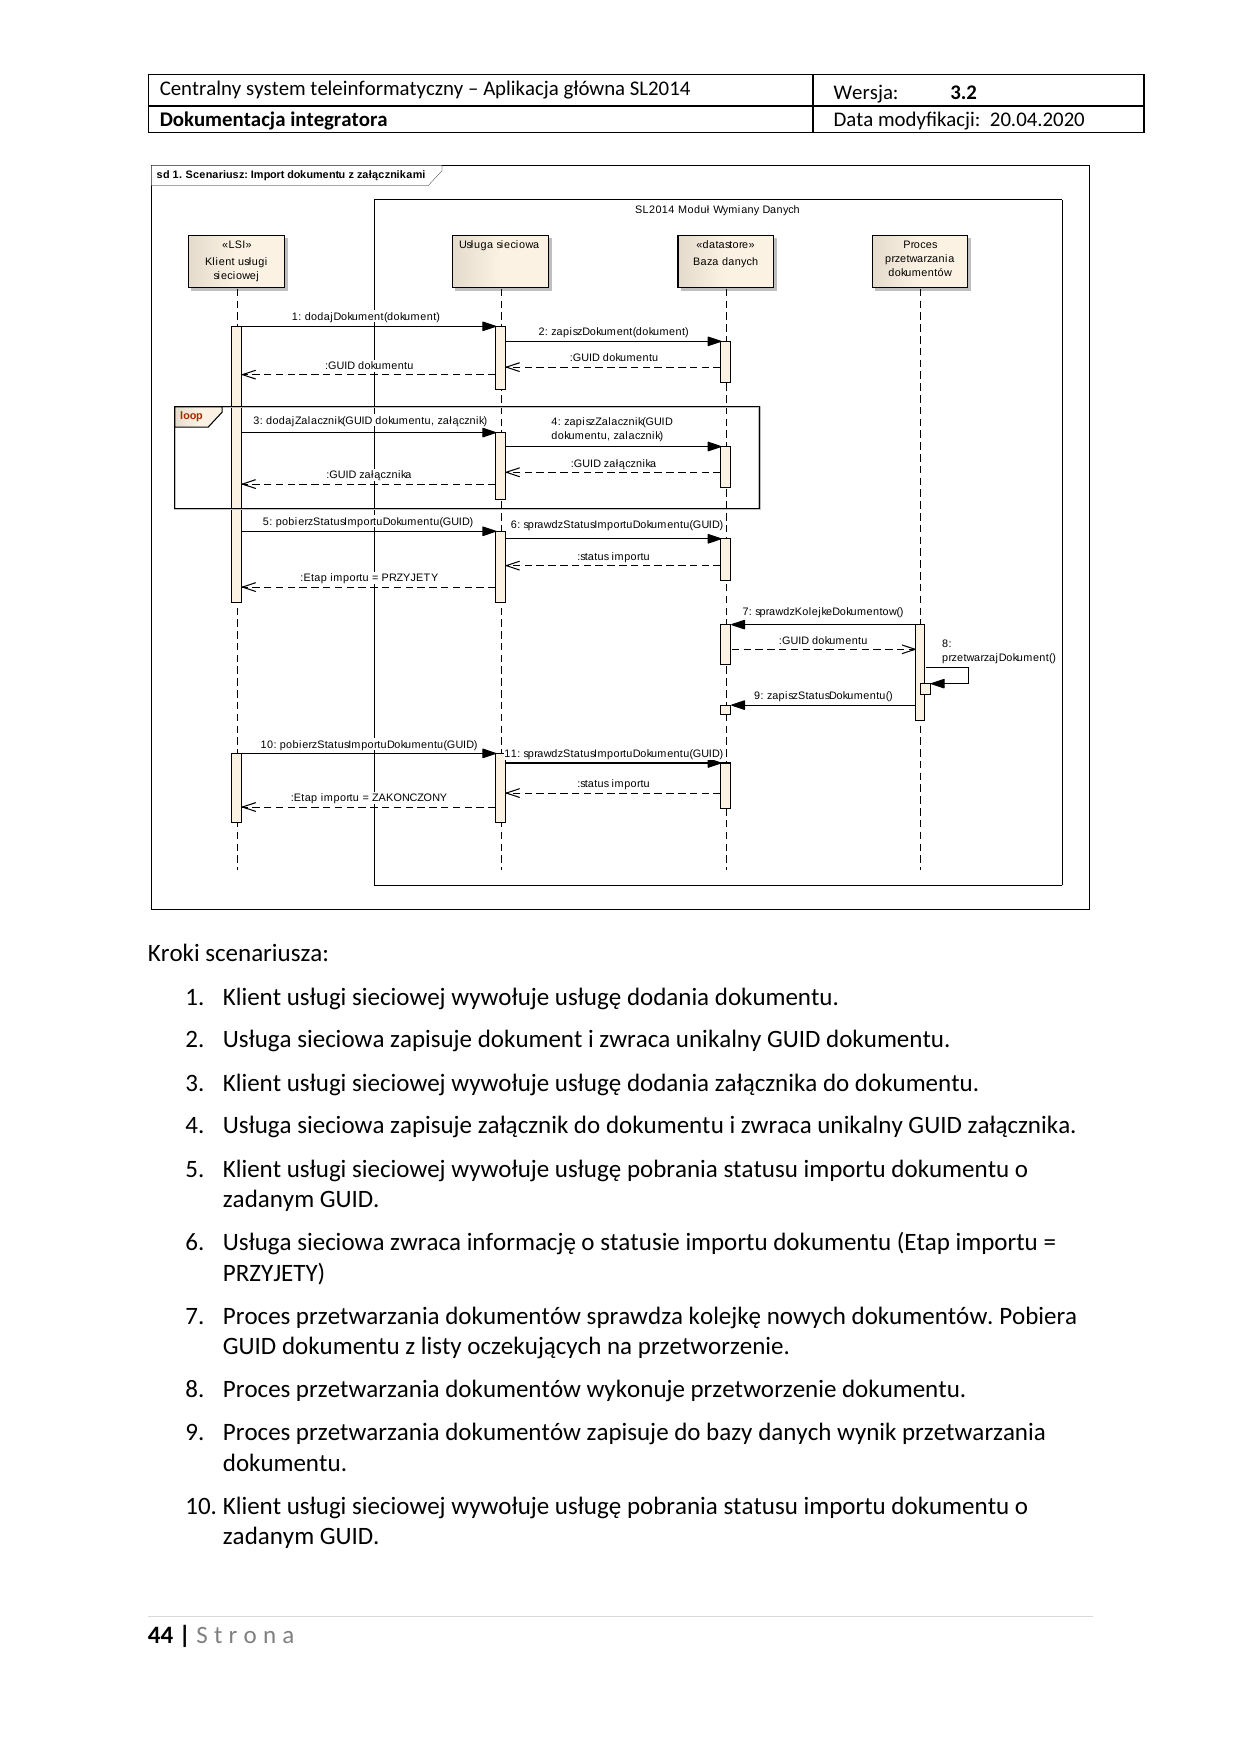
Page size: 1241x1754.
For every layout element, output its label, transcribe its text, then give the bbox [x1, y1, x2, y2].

list Usługa sieciowa zapisuje dokument i zwraca unikalny GUID dokumentu. [185, 1024, 1093, 1054]
list Klient usługi sieciowej wywołuje usługę pobrania statusu importu dokumentu o zadanym GUID. [185, 1490, 1093, 1551]
text Kroki scenariusza: [148, 938, 1093, 968]
list Usługa sieciowa zapisuje załącznik do dokumentu i zwraca unikalny GUID załącznika. [185, 1110, 1093, 1140]
list Klient usługi sieciowej wywołuje usługę dodania załącznika do dokumentu. [185, 1067, 1093, 1097]
list Klient usługi sieciowej wywołuje usługę pobrania statusu importu dokumentu o zadanym GUID. [185, 1153, 1093, 1214]
list Proces przetwarzania dokumentów sprawdza kolejkę nowych dokumentów. Pobiera GUID dokumentu z listy oczekujących na przetworzenie. [185, 1300, 1093, 1361]
list Klient usługi sieciowej wywołuje usługę dodania dokumentu. [185, 981, 1093, 1011]
list Usługa sieciowa zwraca informację o statusie importu dokumentu (Etap importu = PRZYJETY) [185, 1226, 1093, 1287]
list Proces przetwarzania dokumentów wykonuje przetworzenie dokumentu. [185, 1373, 1093, 1404]
list Proces przetwarzania dokumentów zapisuje do bazy danych wynik przetwarzania dokumentu. [185, 1416, 1093, 1477]
